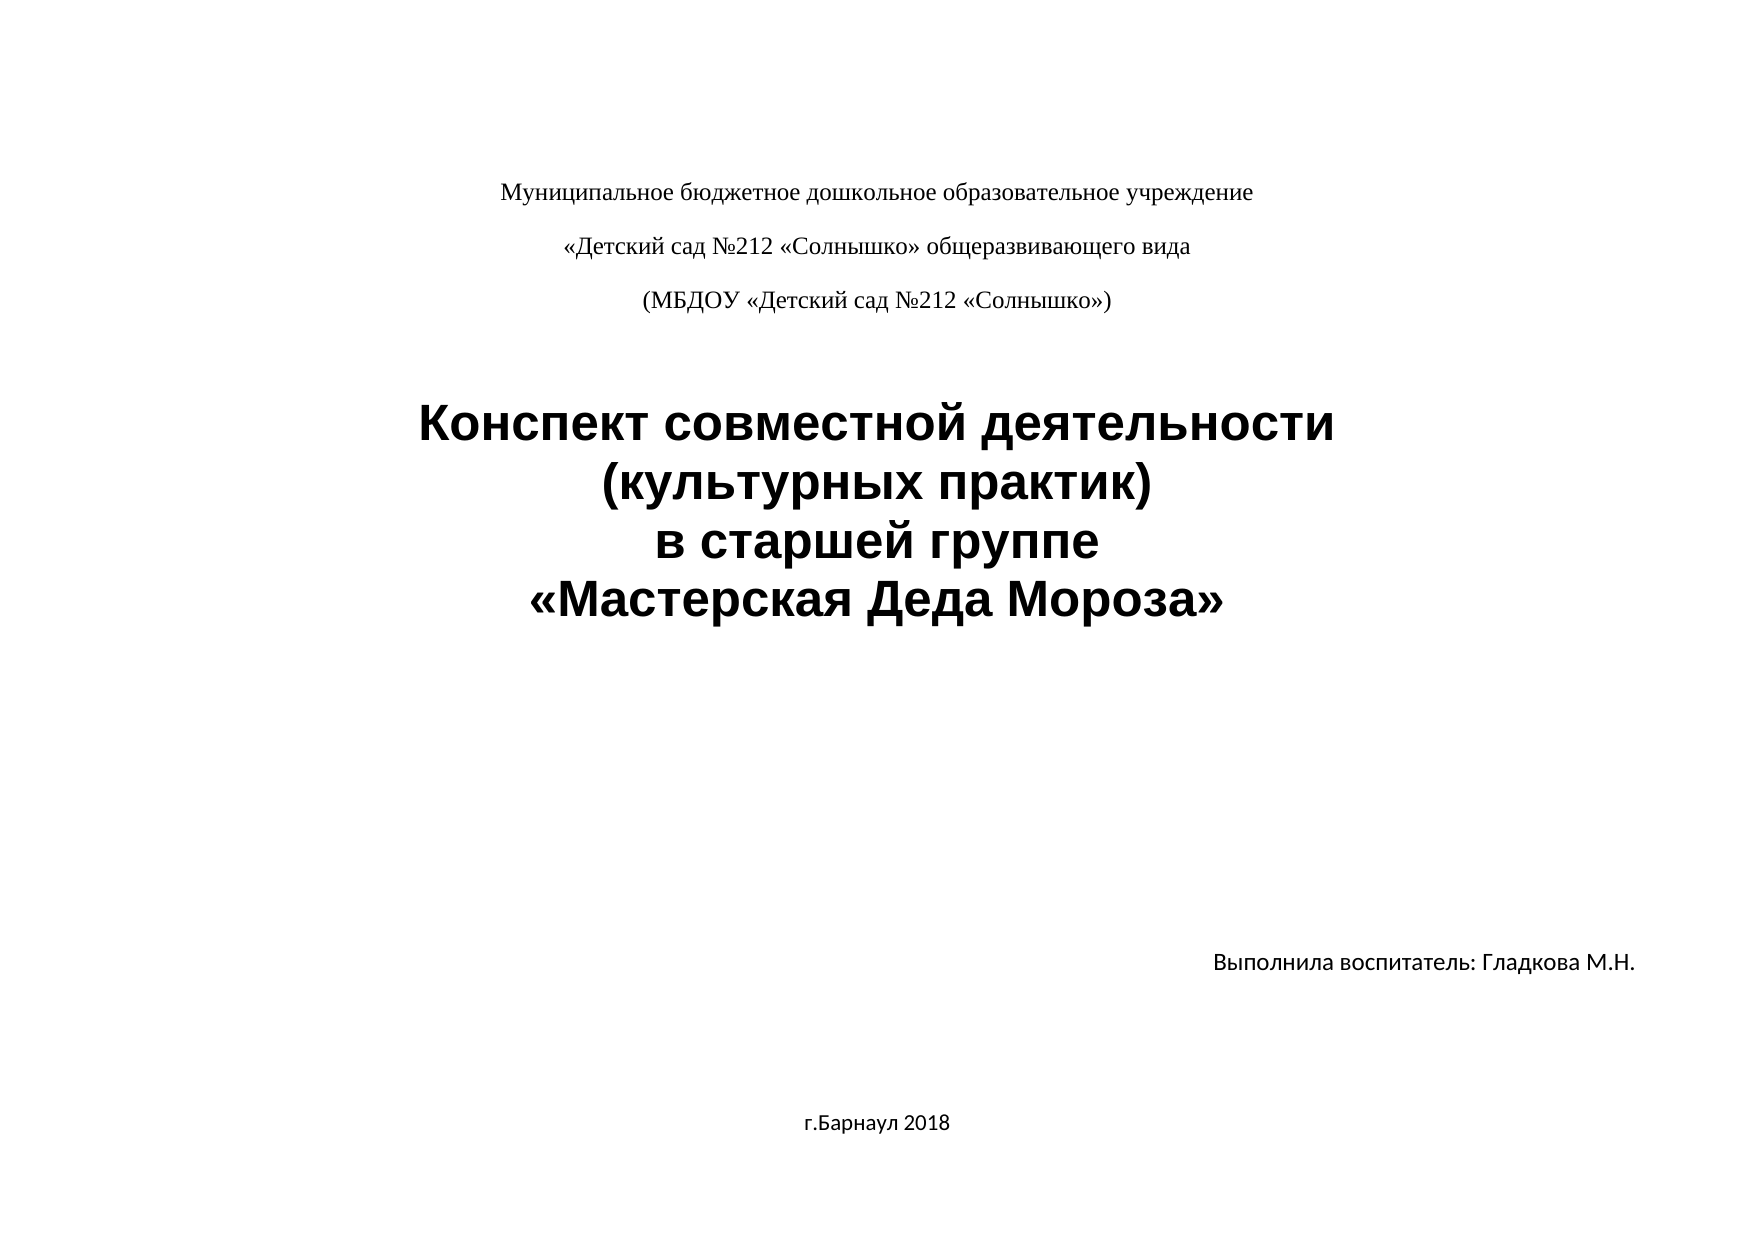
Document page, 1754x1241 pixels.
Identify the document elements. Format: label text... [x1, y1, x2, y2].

text Муниципальное бюджетное дошкольное образовательное учреждение [118, 177, 1636, 206]
text в старшей группе [118, 510, 1636, 569]
text (МБДОУ «Детский сад №212 «Солнышко») [118, 285, 1636, 314]
text (культурных практик) [118, 451, 1636, 510]
text г.Барнаул 2018 [118, 1108, 1636, 1136]
text Выполнила воспитатель: Гладкова М.Н. [118, 946, 1636, 976]
text «Детский сад №212 «Солнышко» общеразвивающего вида [118, 231, 1636, 260]
text «Мастерская Деда Мороза» [118, 569, 1636, 628]
text Конспект совместной деятельности [118, 393, 1636, 451]
